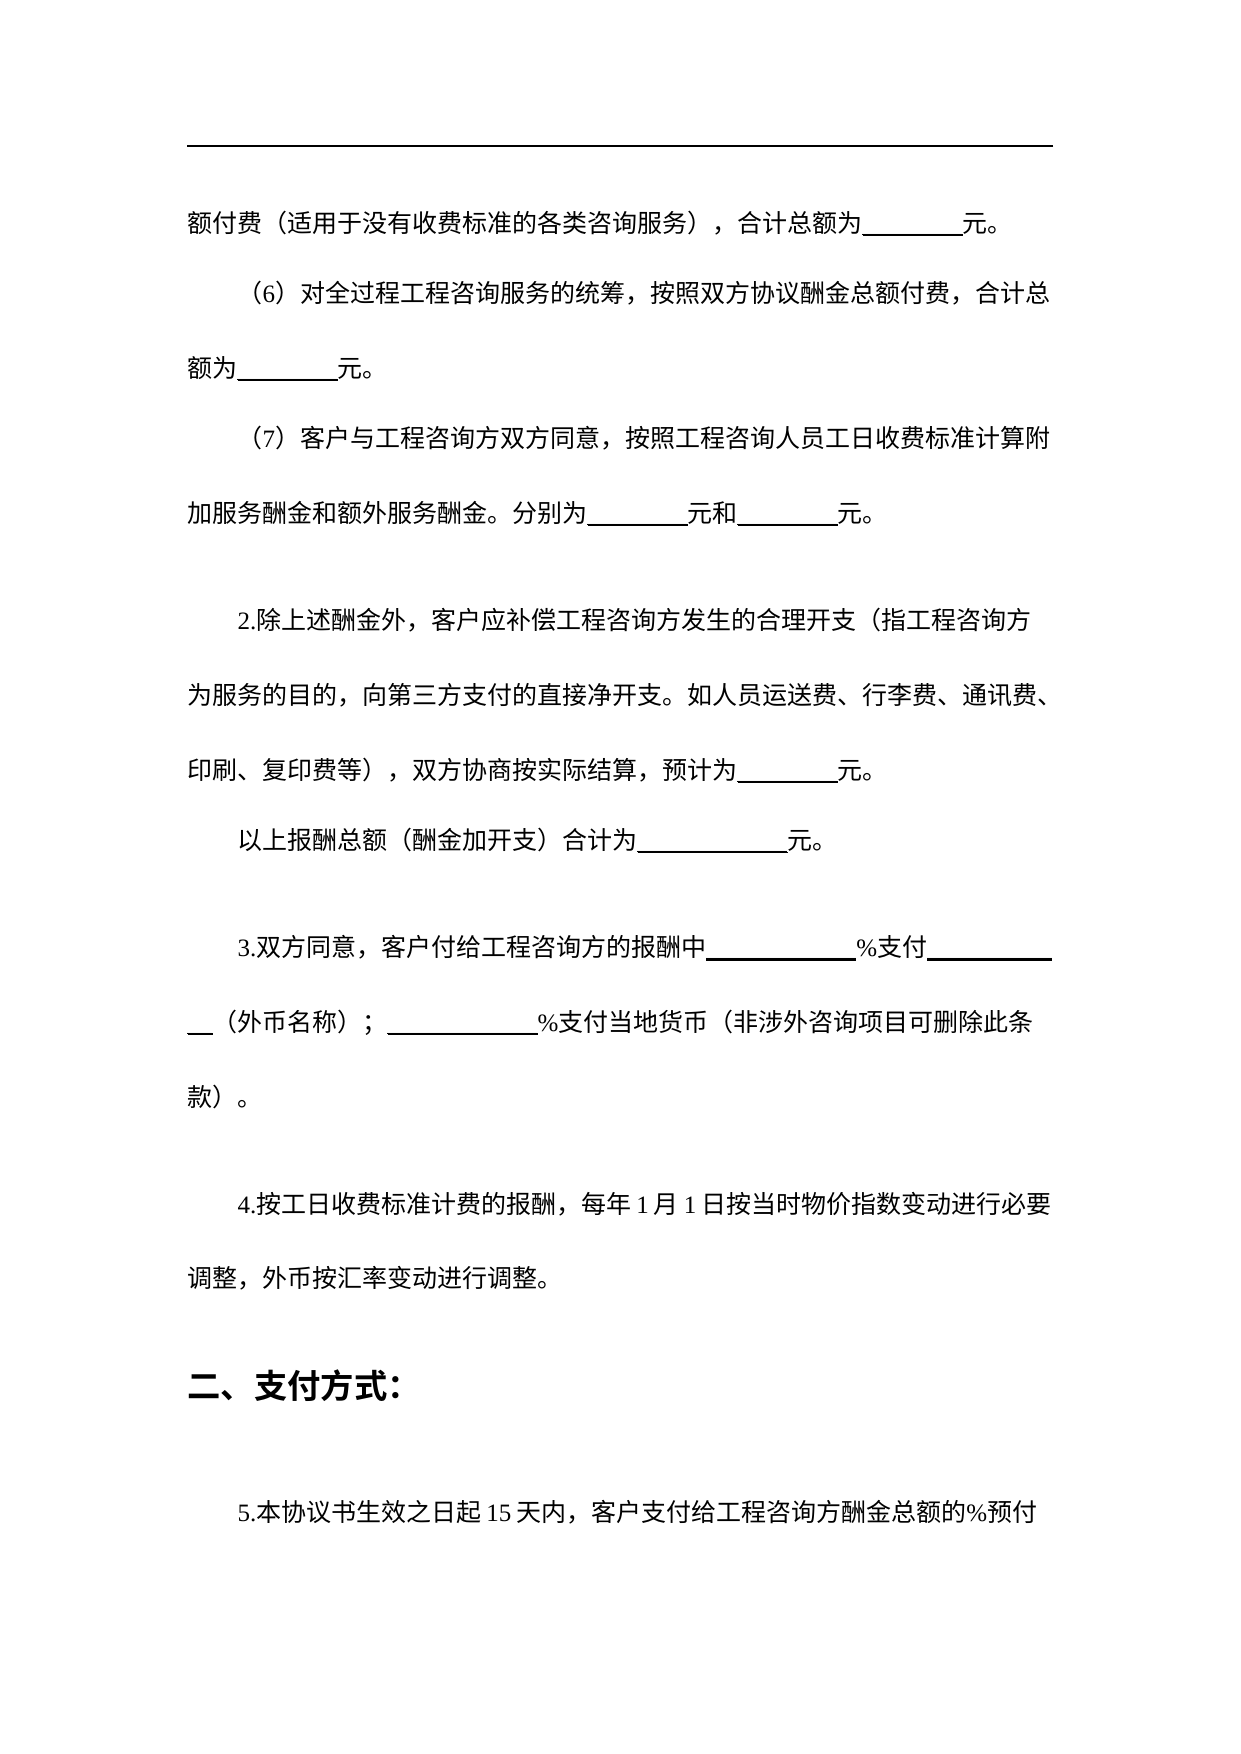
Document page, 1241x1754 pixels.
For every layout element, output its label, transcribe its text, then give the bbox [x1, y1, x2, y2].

text 2.除上述酬金外，客户应补偿工程咨询方发生的合理开支（指工程咨询方为服务的目的，向第三方支付的直接净开支。如人员运送费、行李费、通讯费、印刷、复印费等），双方协商按实际结算，预计为＿＿＿＿元。 [187, 586, 1053, 801]
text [187, 1478, 1053, 1543]
text （6）对全过程工程咨询服务的统筹，按照双方协议酬金总额付费，合计总额为＿＿＿＿元。 [187, 259, 1053, 399]
text 以上报酬总额（酬金加开支）合计为＿＿＿＿＿＿元。 [187, 806, 1053, 871]
text （7）客户与工程咨询方双方同意，按照工程咨询人员工日收费标准计算附加服务酬金和额外服务酬金。分别为＿＿＿＿元和＿＿＿＿元。 [187, 404, 1053, 544]
text 4.按工日收费标准计费的报酬，每年1月1日按当时物价指数变动进行必要调整，外币按汇率变动进行调整。 [187, 1170, 1053, 1309]
text 3.双方同意，客户付给工程咨询方的报酬中＿＿＿＿＿＿%支付＿＿＿＿＿＿（外币名称）；＿＿＿＿＿＿%支付当地货币（非涉外咨询项目可删除此条款）。 [187, 913, 1053, 1128]
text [187, 189, 1053, 254]
subtitle 二、支付方式： [187, 1352, 1053, 1417]
